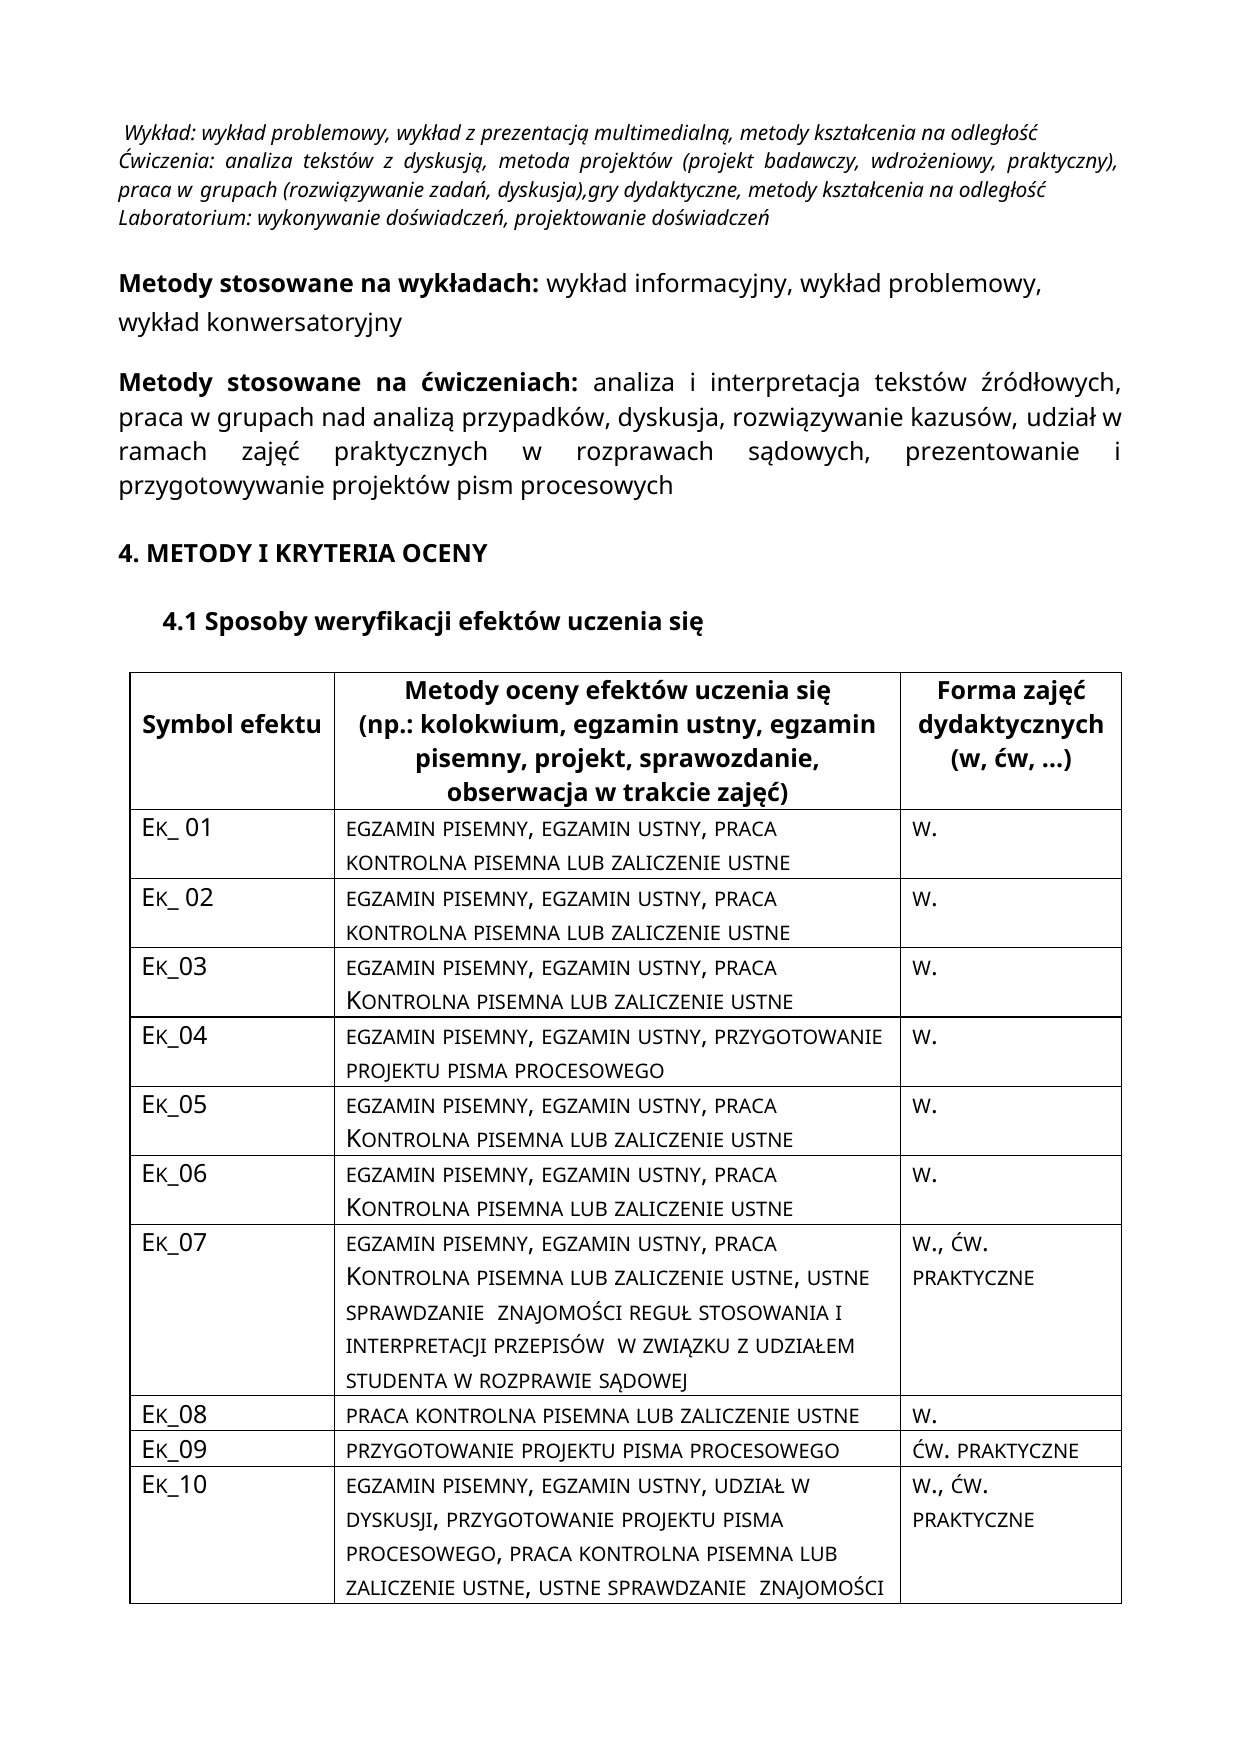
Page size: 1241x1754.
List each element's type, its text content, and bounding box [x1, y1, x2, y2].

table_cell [335, 1467, 900, 1603]
table_cell egzamin pisemny, egzamin ustny, przygotowanie projektu pisma procesowego [335, 1018, 900, 1086]
table_cell Ek_ 02 [131, 879, 334, 947]
text Laboratorium: wykonywanie doświadczeń, projektowanie doświadczeń [118, 203, 1122, 232]
table_cell w., ćw. praktyczne [901, 1225, 1121, 1395]
table_cell egzamin pisemny, egzamin ustny, praca Kontrolna pisemna lub zaliczenie ustne [335, 1087, 900, 1155]
text 4.1 Sposoby weryfikacji efektów uczenia się [162, 603, 1122, 638]
text Ćwiczenia: analiza tekstów z dyskusją, metoda projektów (projekt badawczy, wdrożeniowy, praktyczny), praca w grupach (rozwiązywanie zadań, dyskusja),gry dydaktyczne, metody kształcenia na odległość [118, 147, 1122, 203]
text Metody stosowane na wykładach: wykład informacyjny, wykład problemowy, wykład konwersatoryjny [118, 266, 1122, 339]
table_cell egzamin pisemny, egzamin ustny, praca Kontrolna pisemna lub zaliczenie ustne [335, 1156, 900, 1224]
table_cell Ek_09 [131, 1431, 334, 1466]
table_cell w. [901, 1396, 1121, 1430]
table_cell w. [901, 879, 1121, 947]
table_cell egzamin pisemny, egzamin ustny, praca kontrolna pisemna lub zaliczenie ustne [335, 879, 900, 947]
table_cell Ek_03 [131, 948, 334, 1016]
table_cell przygotowanie projektu pisma procesowego [335, 1431, 900, 1466]
table_cell egzamin pisemny, egzamin ustny, praca Kontrolna pisemna lub zaliczenie ustne, ustne sprawdzanie znajomości reguł stosowania i interpretacji przepisów w związku z udziałem studenta w rozprawie sądowej [335, 1225, 900, 1395]
table_cell ćw. praktyczne [901, 1431, 1121, 1466]
text Metody stosowane na ćwiczeniach: analiza i interpretacja tekstów źródłowych, praca w grupach nad analizą przypadków, dyskusja, rozwiązywanie kazusów, udział w ramach zajęć praktycznych w rozprawach sądowych, prezentowanie i przygotowywanie projektów pism procesowych [118, 365, 1122, 501]
table_cell Ek_07 [131, 1225, 334, 1395]
table_cell Ek_08 [131, 1396, 334, 1430]
table_cell w. [901, 1018, 1121, 1086]
table_header Metody oceny efektów uczenia się (np.: kolokwium, egzamin ustny, egzamin pisemny, projekt, sprawozdanie, obserwacja w trakcie zajęć) [335, 673, 900, 809]
table_cell w. [901, 1087, 1121, 1155]
table_cell w., ćw. praktyczne [901, 1467, 1121, 1603]
table_cell praca kontrolna pisemna lub zaliczenie ustne [335, 1396, 900, 1430]
table_header Forma zajęć dydaktycznych (w, ćw, …) [901, 673, 1121, 809]
table_cell Ek_06 [131, 1156, 334, 1224]
table_cell w. [901, 810, 1121, 878]
table_cell Ek_05 [131, 1087, 334, 1155]
table_header Symbol efektu [131, 673, 334, 809]
text Wykład: wykład problemowy, wykład z prezentacją multimedialną, metody kształcenia na odległość [118, 118, 1122, 147]
table_cell egzamin pisemny, egzamin ustny, praca Kontrolna pisemna lub zaliczenie ustne [335, 948, 900, 1016]
table_cell Ek_ 01 [131, 810, 334, 878]
table_cell Ek_04 [131, 1018, 334, 1086]
text 4. METODY I KRYTERIA OCENY [118, 535, 1122, 569]
table_cell Ek_10 [131, 1467, 334, 1603]
table_cell egzamin pisemny, egzamin ustny, praca kontrolna pisemna lub zaliczenie ustne [335, 810, 900, 878]
table_cell w. [901, 1156, 1121, 1224]
table_cell w. [901, 948, 1121, 1016]
